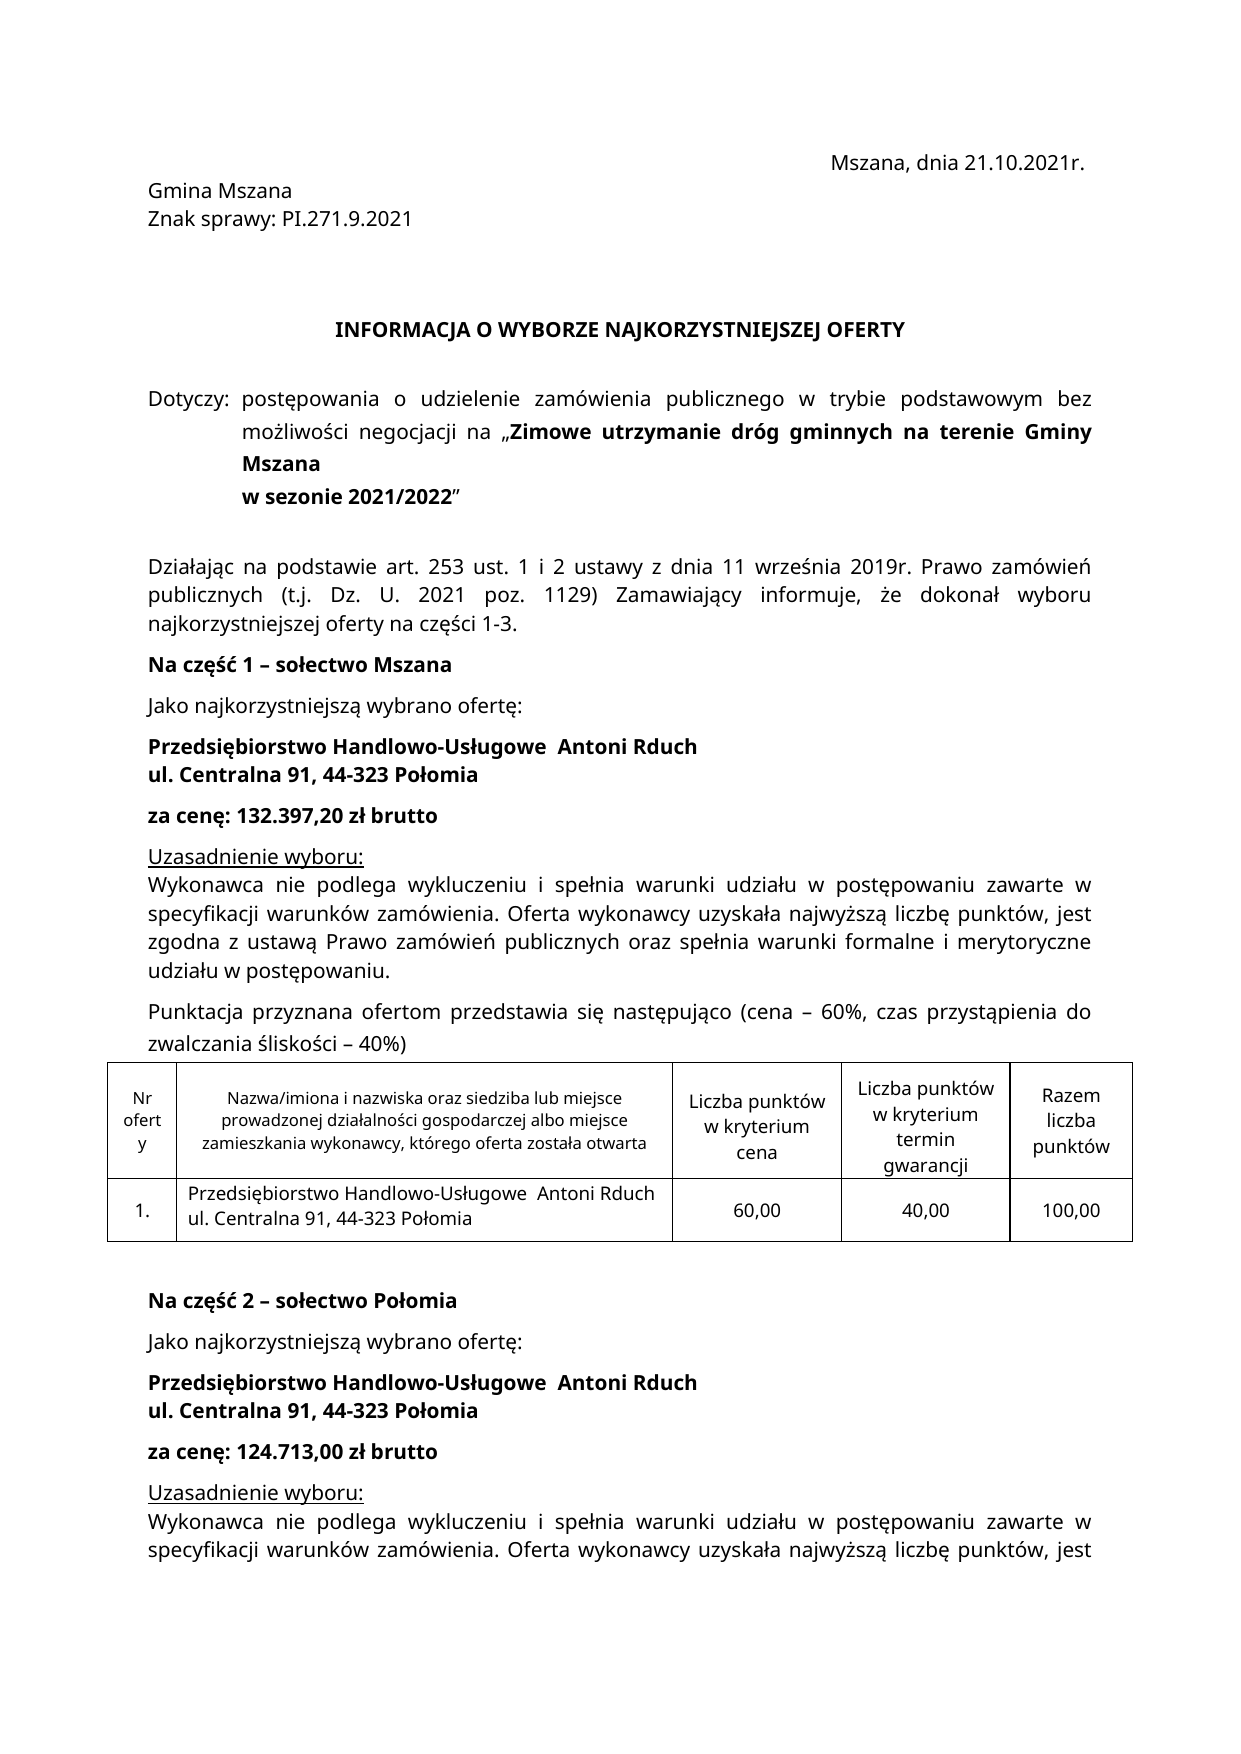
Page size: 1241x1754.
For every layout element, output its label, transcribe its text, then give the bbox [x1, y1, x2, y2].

text Działając na podstawie art. 253 ust. 1 i 2 ustawy z dnia 11 września 2019r. Prawo zamówień publicznych (t.j. Dz. U. 2021 poz. 1129) Zamawiający informuje, że dokonał wyboru najkorzystniejszej oferty na części 1-3. [148, 552, 1093, 637]
text Punktacja przyznana ofertom przedstawia się następująco (cena – 60%, czas przystąpienia do zwalczania śliskości – 40%) [148, 997, 1093, 1058]
text Jako najkorzystniejszą wybrano ofertę: [148, 691, 1093, 719]
text Jako najkorzystniejszą wybrano ofertę: [148, 1327, 1093, 1356]
text Znak sprawy: PI.271.9.2021 [148, 204, 1124, 233]
text za cenę: 132.397,20 zł brutto [148, 801, 1093, 829]
table_cell 60,00 [673, 1179, 841, 1241]
table_header Nazwa/imiona i nazwiska oraz siedziba lub miejsce prowadzonej działalności gospodarczej albo miejsce zamieszkania wykonawcy, którego oferta została otwarta [177, 1063, 672, 1178]
text Na część 1 – sołectwo Mszana [148, 650, 1093, 678]
text Przedsiębiorstwo Handlowo-Usługowe Antoni Rduch ul. Centralna 91, 44-323 Połomia [148, 1368, 1093, 1425]
table_cell 100,00 [1011, 1179, 1132, 1241]
text Uzasadnienie wyboru: [148, 1478, 1093, 1507]
table_header Liczba punktów w kryterium termin gwarancji [842, 1063, 1009, 1178]
table_header Liczba punktów w kryterium cena [673, 1063, 841, 1178]
table_header Razem liczba punktów [1011, 1063, 1132, 1178]
text Przedsiębiorstwo Handlowo-Usługowe Antoni Rduch ul. Centralna 91, 44-323 Połomia [148, 732, 1093, 789]
table_header Nr oferty [108, 1063, 176, 1178]
table_cell 40,00 [842, 1179, 1009, 1241]
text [148, 1507, 1093, 1564]
text Uzasadnienie wyboru: [148, 842, 1093, 871]
text Mszana, dnia 21.10.2021r. [148, 148, 1085, 176]
text INFORMACJA O WYBORZE NAJKORZYSTNIEJSZEJ OFERTY [148, 315, 1093, 343]
text Dotyczy: postępowania o udzielenie zamówienia publicznego w trybie podstawowym bez możliwości negocjacji na „Zimowe utrzymanie dróg gminnych na terenie Gminy Mszana w sezonie 2021/2022” [148, 384, 1093, 510]
table_cell Przedsiębiorstwo Handlowo-Usługowe Antoni Rduch ul. Centralna 91, 44-323 Połomia [177, 1179, 672, 1241]
text Gmina Mszana [148, 176, 1124, 204]
text za cenę: 124.713,00 zł brutto [148, 1437, 1093, 1466]
text Na część 2 – sołectwo Połomia [148, 1286, 1093, 1315]
table_cell 1. [108, 1179, 176, 1241]
